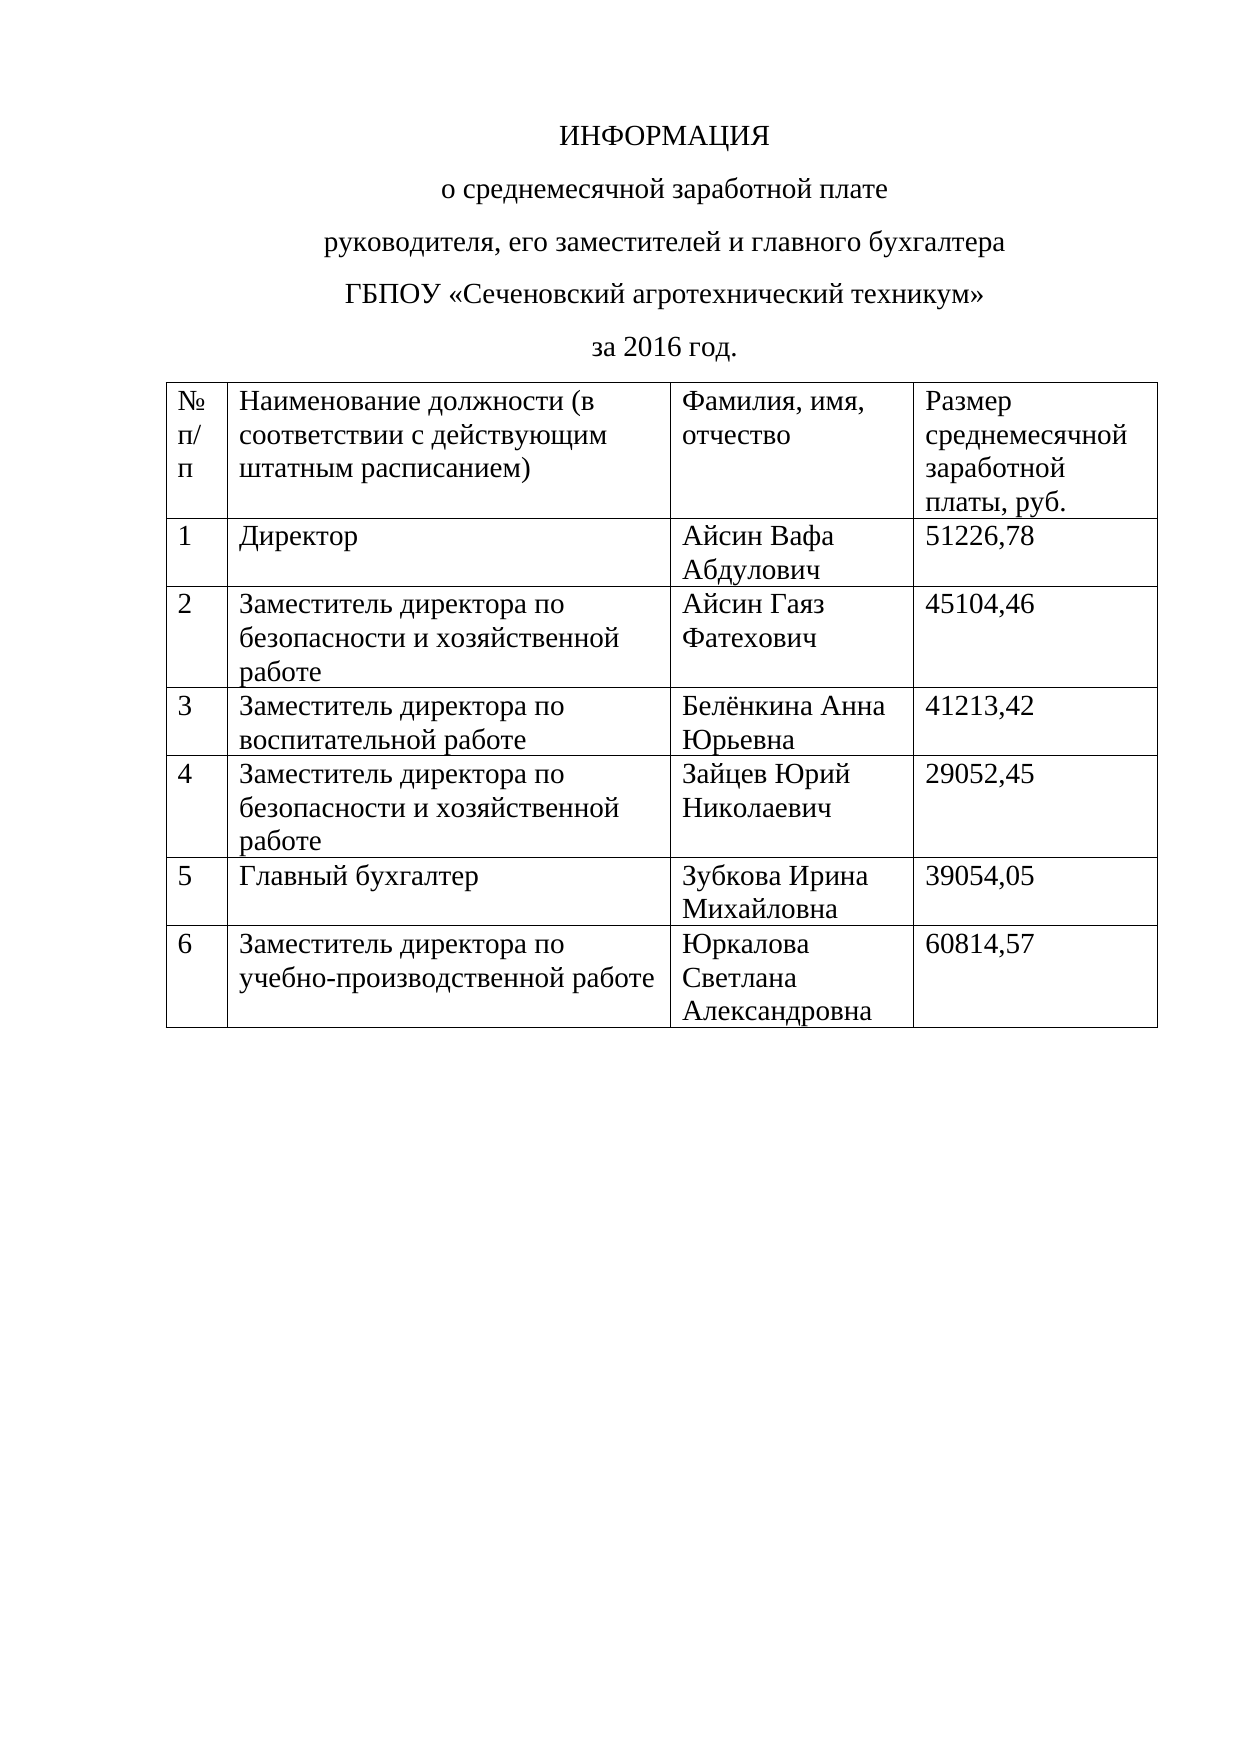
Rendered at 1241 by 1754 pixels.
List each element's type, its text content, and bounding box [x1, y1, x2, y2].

table_cell Главный бухгалтер [228, 858, 670, 925]
text ИНФОРМАЦИЯ [177, 118, 1152, 152]
table_cell 39054,05 [914, 858, 1157, 925]
table_cell 1 [167, 519, 227, 586]
table_cell Айсин Вафа Абдулович [671, 519, 913, 586]
table_cell 51226,78 [914, 519, 1157, 586]
table_cell 41213,42 [914, 688, 1157, 755]
table_cell Юркалова Светлана Александровна [671, 926, 913, 1027]
table_cell 4 [167, 756, 227, 857]
text ГБПОУ «Сеченовский агротехнический техникум» [177, 277, 1152, 310]
table_cell Белёнкина Анна Юрьевна [671, 688, 913, 755]
table_cell Заместитель директора по безопасности и хозяйственной работе [228, 587, 670, 687]
table_cell 29052,45 [914, 756, 1157, 857]
text о среднемесячной заработной плате [177, 171, 1152, 204]
table_cell Зубкова Ирина Михайловна [671, 858, 913, 925]
table_cell Айсин Гаяз Фатехович [671, 587, 913, 687]
table_header Размер среднемесячной заработной платы, руб. [914, 383, 1157, 517]
table_cell Зайцев Юрий Николаевич [671, 756, 913, 857]
text за 2016 год. [177, 329, 1152, 363]
table_cell Директор [228, 519, 670, 586]
table_cell 45104,46 [914, 587, 1157, 687]
table_header Фамилия, имя, отчество [671, 383, 913, 517]
table_cell Заместитель директора по воспитательной работе [228, 688, 670, 755]
table_cell 6 [167, 926, 227, 1027]
table_cell Заместитель директора по учебно-производственной работе [228, 926, 670, 1027]
table_header № п/п [167, 383, 227, 517]
table_cell 3 [167, 688, 227, 755]
table_cell 2 [167, 587, 227, 687]
table_header Наименование должности (в соответствии с действующим штатным расписанием) [228, 383, 670, 517]
table_cell 5 [167, 858, 227, 925]
text руководителя, его заместителей и главного бухгалтера [177, 224, 1152, 257]
table_cell 60814,57 [914, 926, 1157, 1027]
table_cell Заместитель директора по безопасности и хозяйственной работе [228, 756, 670, 857]
